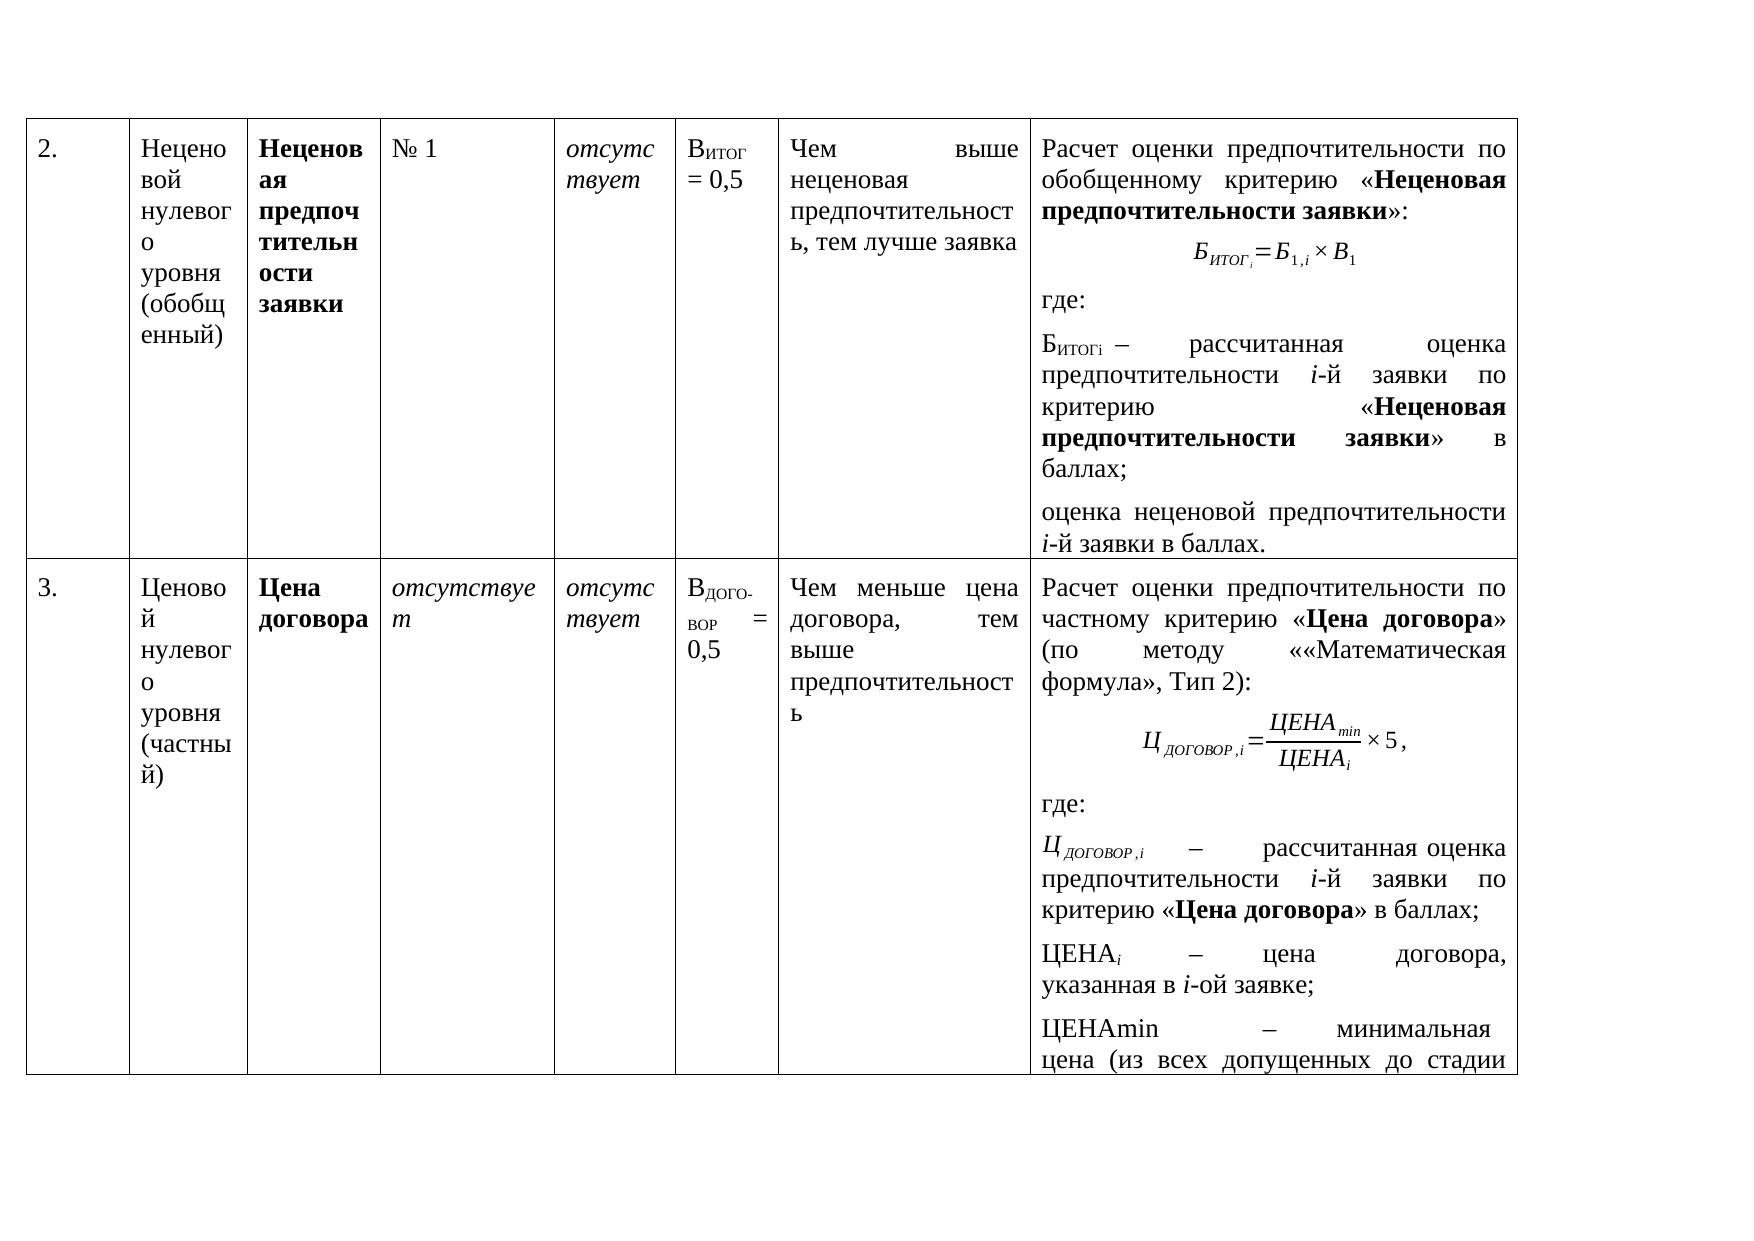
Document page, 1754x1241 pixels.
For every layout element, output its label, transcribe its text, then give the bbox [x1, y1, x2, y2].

table_cell 3. [27, 559, 129, 1074]
table_cell 2. [27, 119, 129, 558]
table_cell отсутствует [555, 119, 675, 558]
table_cell ВИТОГ = 0,5 [676, 119, 778, 558]
table_cell отсутствует [555, 559, 675, 1074]
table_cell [130, 559, 247, 1074]
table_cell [1031, 559, 1517, 1074]
table_cell № 1 [381, 119, 554, 558]
table_cell Чем выше неценовая предпочтительность, тем лучше заявка [779, 119, 1030, 558]
table_cell отсутствует [381, 559, 554, 1074]
table_cell Расчет оценки предпочтительности по обобщенному критерию «Неценовая предпочтительности заявки»: где: БИТОГi – рассчитанная оценка предпочтительности i-й заявки по критерию «Неценовая предпочтительности заявки» в баллах; оценка неценовой предпочтительности i-й заявки в баллах. [1031, 119, 1517, 558]
table_cell Неценовая предпочтительности заявки [248, 119, 380, 558]
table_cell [779, 559, 1030, 1074]
table_cell Цена договора [248, 559, 380, 1074]
table_cell ВДОГО-ВОР = 0,5 [676, 559, 778, 1074]
table_cell Неценовой нулевого уровня (обобщенный) [130, 119, 247, 558]
